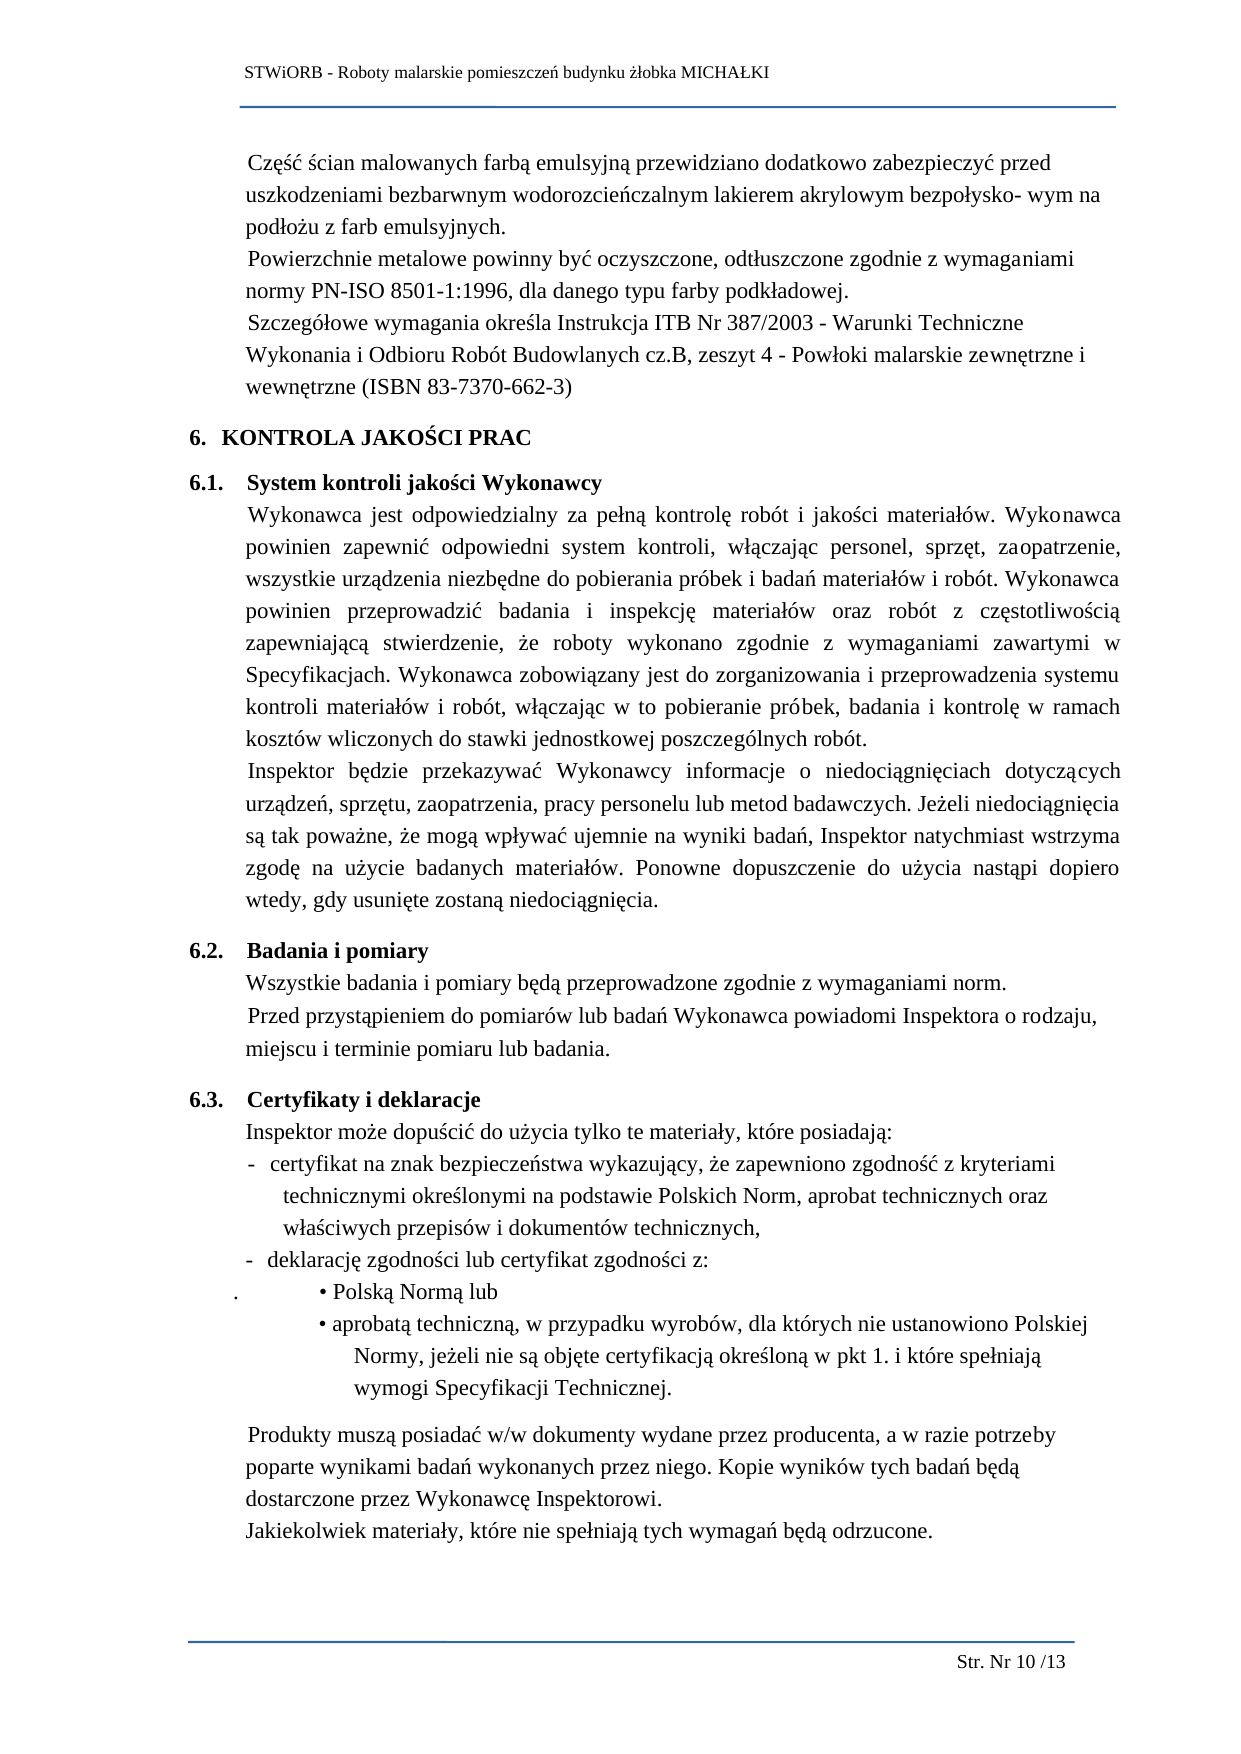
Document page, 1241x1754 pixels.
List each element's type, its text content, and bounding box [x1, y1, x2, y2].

text Szczegółowe wymagania określa Instrukcja ITB Nr 387/2003 - Warunki Techniczne Wykonania i Odbioru Robót Budowlanych cz.B, zeszyt 4 - Powłoki malarskie zewnętrzne i wewnętrzne (ISBN 83-7370-662-3) [245, 309, 1121, 400]
list certyfikat na znak bezpieczeństwa wykazujący, że zapewniono zgodność z kryteriami technicznymi określonymi na podstawie Polskich Norm, aprobat technicznych oraz właściwych przepisów i dokumentów technicznych, [247, 1150, 1121, 1241]
list System kontroli jakości Wykonawcy [189, 469, 1121, 495]
text Wykonawca jest odpowiedzialny za pełną kontrolę robót i jakości materiałów. Wykonawca powinien zapewnić odpowiedni system kontroli, włączając personel, sprzęt, zaopatrzenie, wszystkie urządzenia niezbędne do pobierania próbek i badań materiałów i robót. Wykonawca powinien przeprowadzić badania i inspekcję materiałów oraz robót z częstotliwością zapewniającą stwierdzenie, że roboty wykonano zgodnie z wymaganiami zawartymi w Specyfikacjach. Wykonawca zobowiązany jest do zorganizowania i przeprowadzenia systemu kontroli materiałów i robót, włączając w to pobieranie próbek, badania i kontrolę w ramach kosztów wliczonych do stawki jednostkowej poszczególnych robót. [245, 501, 1121, 752]
list KONTROLA JAKOŚCI PRAC [189, 424, 1121, 451]
list Badania i pomiary [189, 937, 1121, 963]
text Jakiekolwiek materiały, które nie spełniają tych wymagań będą odrzucone. [189, 1517, 1121, 1543]
text Część ścian malowanych farbą emulsyjną przewidziano dodatkowo zabezpieczyć przed uszkodzeniami bezbarwnym wodorozcieńczalnym lakierem akrylowym bezpołysko- wym na podłożu z farb emulsyjnych. [245, 149, 1121, 239]
text Inspektor może dopuścić do użycia tylko te materiały, które posiadają: [189, 1118, 1121, 1144]
text Przed przystąpieniem do pomiarów lub badań Wykonawca powiadomi Inspektora o rodzaju, miejscu i terminie pomiaru lub badania. [245, 1002, 1121, 1061]
text . • Polską Normą lub [189, 1278, 1121, 1305]
list Certyfikaty i deklaracje [189, 1086, 1121, 1112]
text Powierzchnie metalowe powinny być oczyszczone, odtłuszczone zgodnie z wymaganiami normy PN-ISO 8501-1:1996, dla danego typu farby podkładowej. [245, 245, 1121, 303]
text Produkty muszą posiadać w/w dokumenty wydane przez producenta, a w razie potrzeby poparte wynikami badań wykonanych przez niego. Kopie wyników tych badań będą dostarczone przez Wykonawcę Inspektorowi. [245, 1421, 1121, 1511]
text Inspektor będzie przekazywać Wykonawcy informacje o niedociągnięciach dotyczących urządzeń, sprzętu, zaopatrzenia, pracy personelu lub metod badawczych. Jeżeli niedociągnięcia są tak poważne, że mogą wpływać ujemnie na wyniki badań, Inspektor natychmiast wstrzyma zgodę na użycie badanych materiałów. Ponowne dopuszczenie do użycia nastąpi dopiero wtedy, gdy usunięte zostaną niedociągnięcia. [245, 758, 1121, 912]
text • aprobatą techniczną, w przypadku wyrobów, dla których nie ustanowiono Polskiej Normy, jeżeli nie są objęte certyfikacją określoną w pkt 1. i które spełniają wymogi Specyfikacji Technicznej. [318, 1311, 1121, 1401]
text Wszystkie badania i pomiary będą przeprowadzone zgodnie z wymaganiami norm. [189, 969, 1121, 996]
list deklarację zgodności lub certyfikat zgodności z: [189, 1246, 1121, 1273]
